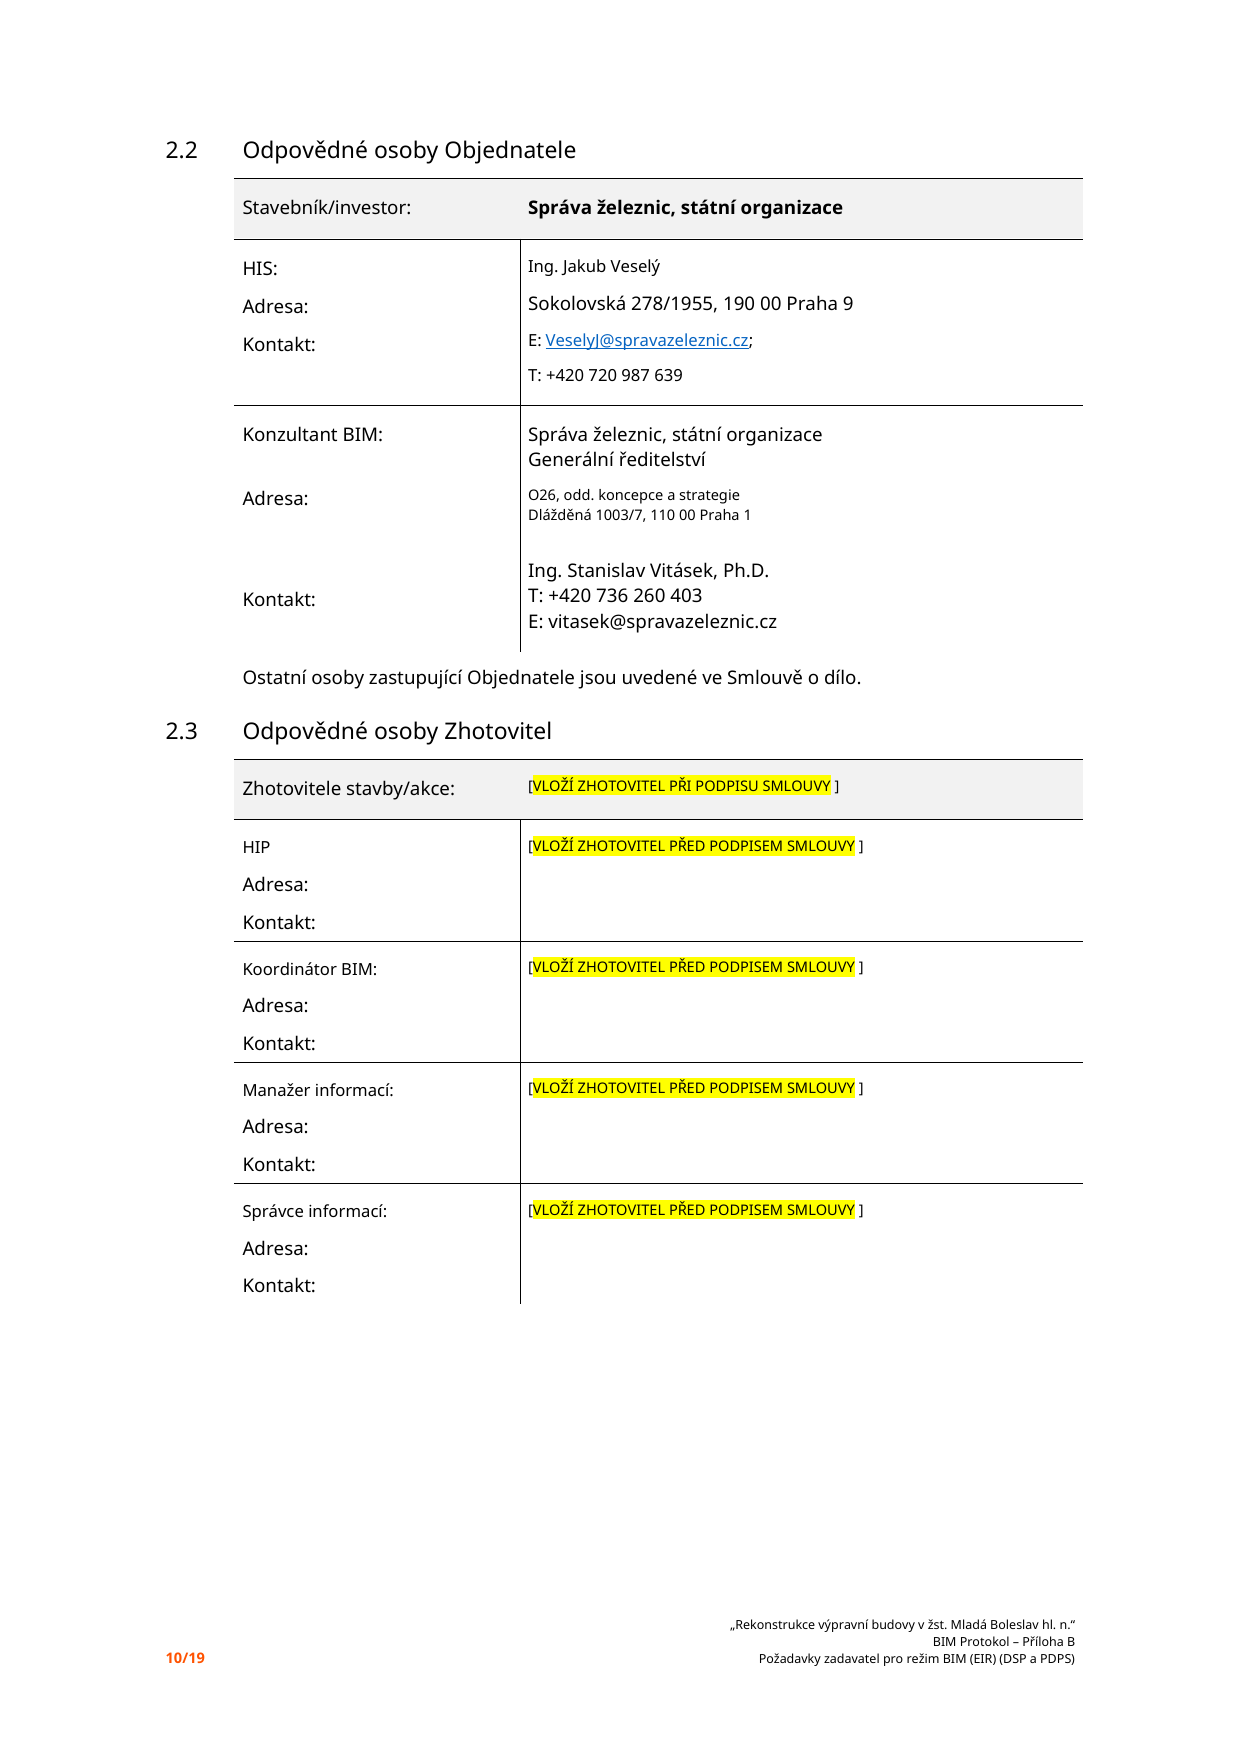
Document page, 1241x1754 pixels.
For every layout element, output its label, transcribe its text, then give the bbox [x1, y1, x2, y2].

text Ostatní osoby zastupující Objednatele jsou uvedené ve Smlouvě o dílo. [242, 664, 1075, 690]
table_cell Koordinátor BIM: Adresa: Kontakt: [234, 942, 520, 1062]
table_header Stavebník/investor: [234, 179, 520, 238]
table_cell Manažer informací: Adresa: Kontakt: [234, 1063, 520, 1183]
table_header Správa železnic, státní organizace [520, 179, 1083, 238]
text Odpovědné osoby Objednatele [165, 134, 1075, 166]
table_cell Správce informací: Adresa: Kontakt: [234, 1184, 520, 1304]
table_cell HIP Adresa: Kontakt: [234, 820, 520, 941]
table_cell [VLOŽÍ ZHOTOVITEL PŘED PODPISEM SMLOUVY ] [521, 1184, 1083, 1304]
table_cell Ing. Jakub Veselý Sokolovská 278/1955, 190 00 Praha 9 E: VeselyJ@spravazeleznic.cz; T: +420 720 987 639 [521, 240, 1083, 405]
table_header [VLOŽÍ ZHOTOVITEL PŘI PODPISU SMLOUVY ] [520, 760, 1083, 819]
text Odpovědné osoby Zhotovitel [165, 715, 1075, 746]
table_header Zhotovitele stavby/akce: [234, 760, 520, 819]
table_cell [VLOŽÍ ZHOTOVITEL PŘED PODPISEM SMLOUVY ] [521, 820, 1083, 941]
table_cell [VLOŽÍ ZHOTOVITEL PŘED PODPISEM SMLOUVY ] [521, 1063, 1083, 1183]
table_cell Konzultant BIM: Adresa: Kontakt: [234, 406, 520, 652]
table_cell [VLOŽÍ ZHOTOVITEL PŘED PODPISEM SMLOUVY ] [521, 942, 1083, 1062]
table_cell HIS: Adresa: Kontakt: [234, 240, 520, 405]
table_cell Správa železnic, státní organizace Generální ředitelství O26, odd. koncepce a strategie Dlážděná 1003/7, 110 00 Praha 1 Ing. Stanislav Vitásek, Ph.D. T: +420 736 260 403 E: vitasek@spravazeleznic.cz [521, 406, 1083, 652]
